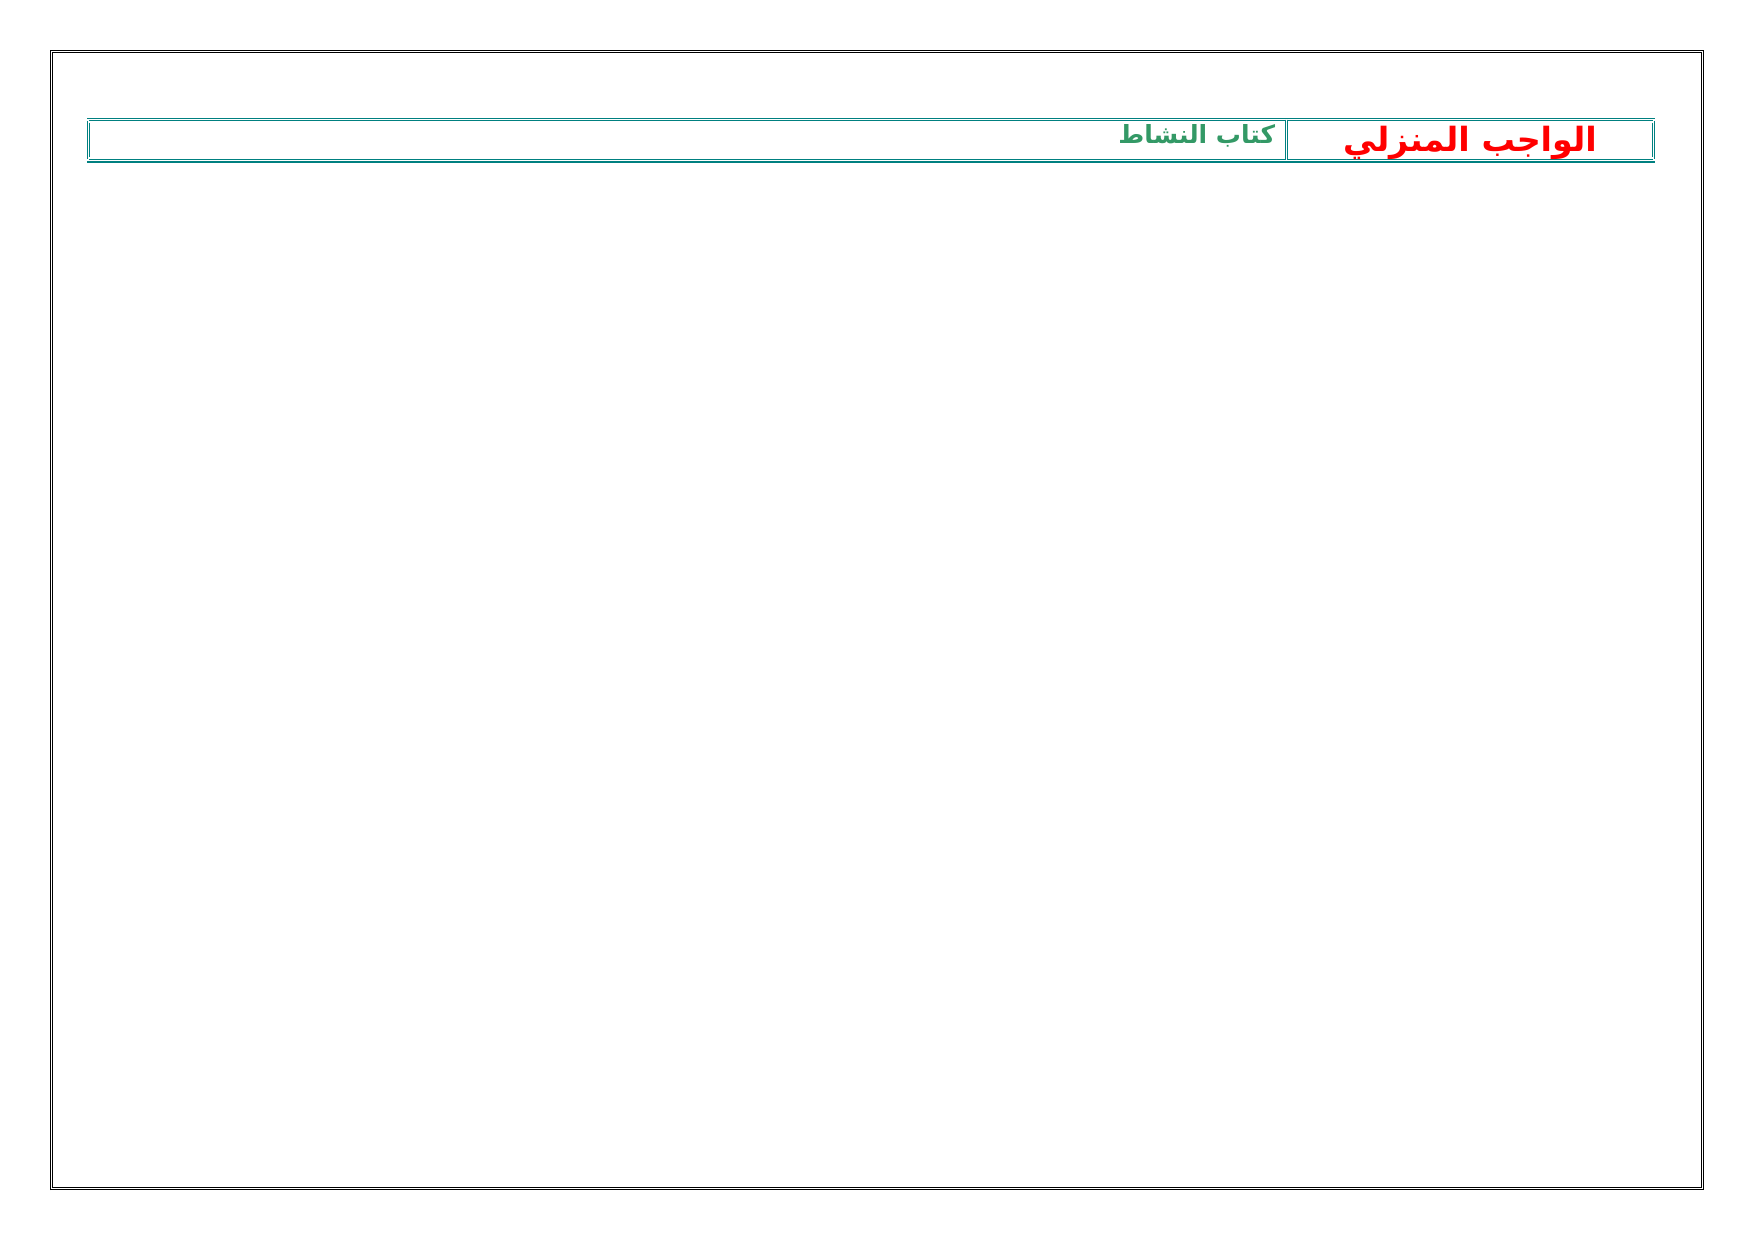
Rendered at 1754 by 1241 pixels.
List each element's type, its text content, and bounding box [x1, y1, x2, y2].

table_header كتاب النشاط [89, 121, 1285, 159]
table_header الواجب المنزلي [1288, 121, 1653, 159]
